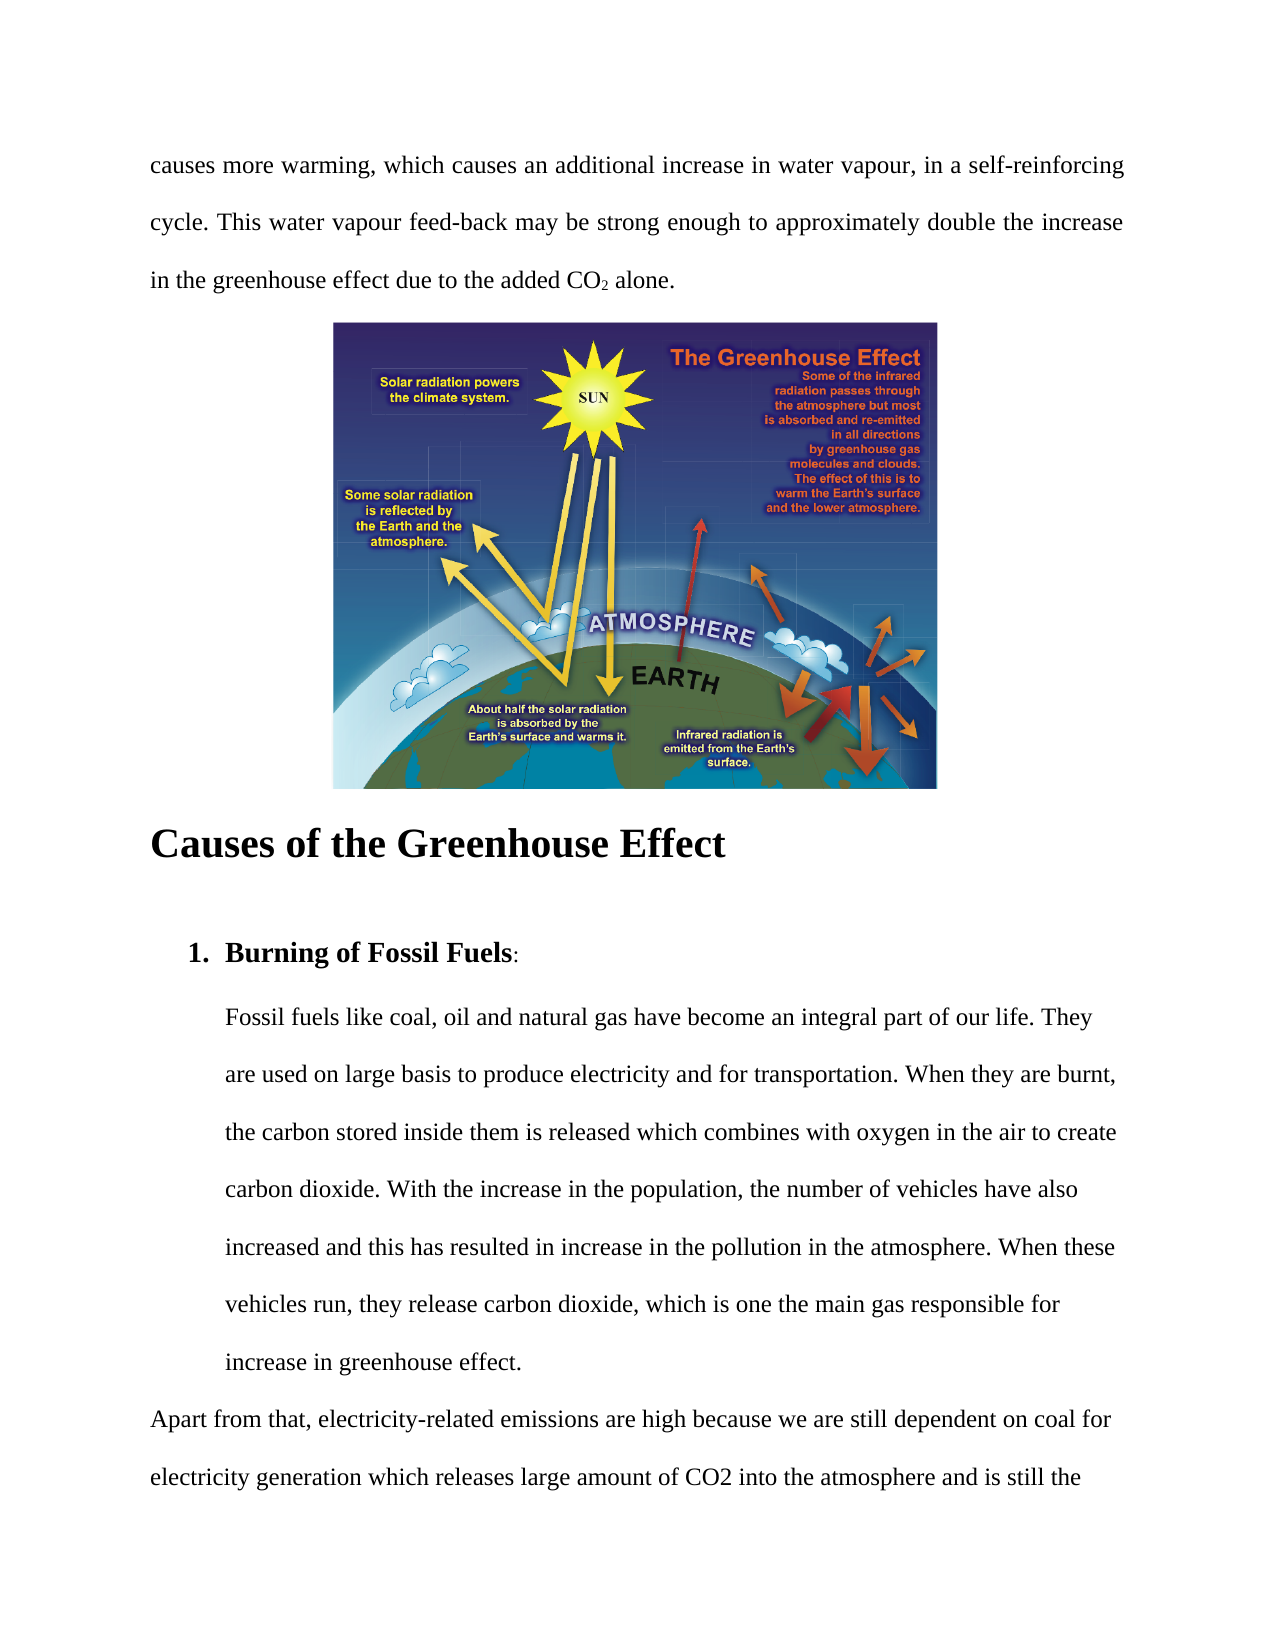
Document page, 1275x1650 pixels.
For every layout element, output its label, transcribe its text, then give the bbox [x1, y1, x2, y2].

list Burning of Fossil Fuels: [187, 935, 1125, 968]
text Fossil fuels like coal, oil and natural gas have become an integral part of our life. They are used on large basis to produce electricity and for transportation. When they are burnt, the carbon stored inside them is released which combines with oxygen in the air to create carbon dioxide. With the increase in the population, the number of vehicles have also increased and this has resulted in increase in the pollution in the atmosphere. When these vehicles run, they release carbon dioxide, which is one the main gas responsible for increase in greenhouse effect. [225, 1002, 1125, 1376]
text Causes of the Greenhouse Effect [150, 818, 1125, 866]
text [150, 1404, 1125, 1491]
picture [331, 322, 938, 790]
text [150, 150, 1125, 294]
